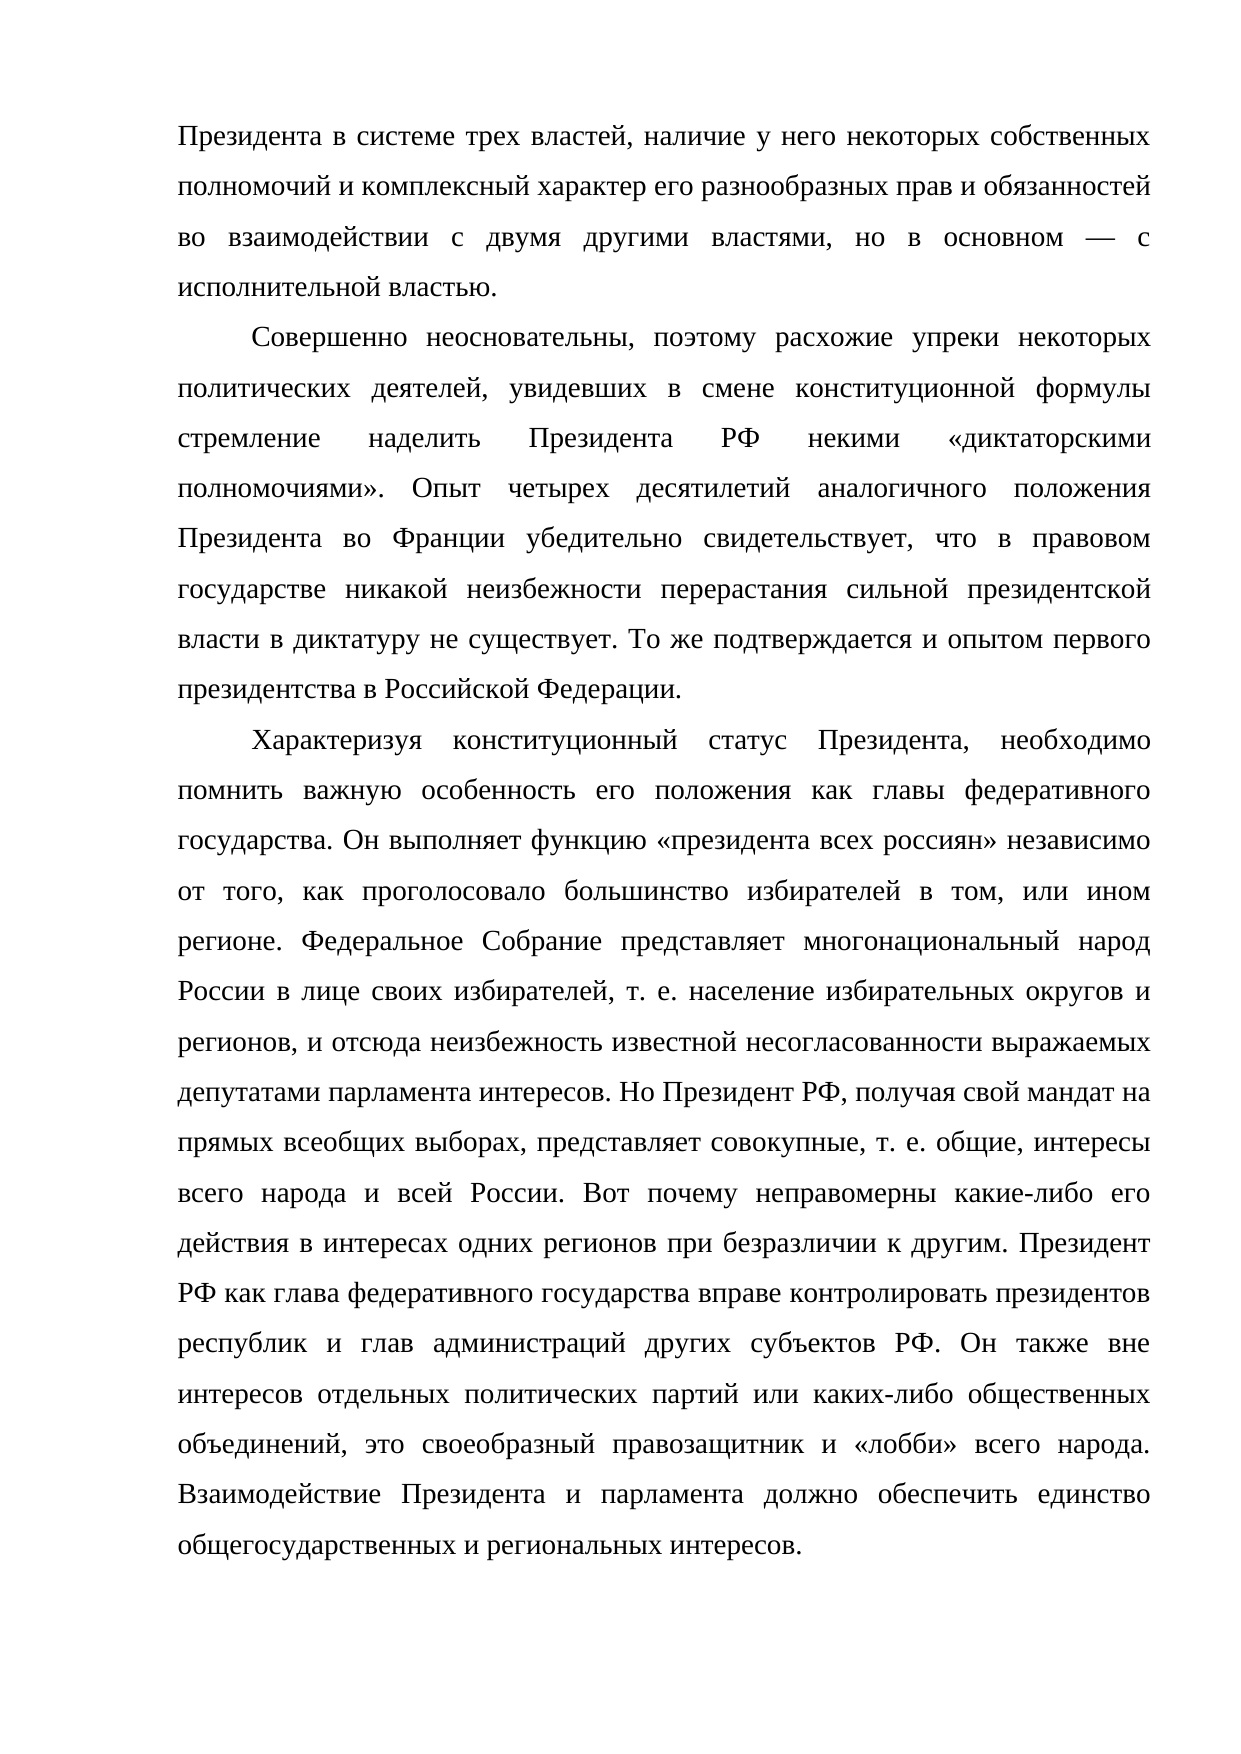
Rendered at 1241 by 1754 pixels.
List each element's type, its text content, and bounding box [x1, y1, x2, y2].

text Характеризуя конституционный статус Президента, необходимо помнить важную особенность его положения как главы федеративного государства. Он выполняет функцию «президента всех россиян» независимо от того, как проголосовало большинство избирателей в том, или ином регионе. Федеральное Собрание представляет многонациональный народ России в лице своих избирателей, т. е. население избирательных округов и регионов, и отсюда неизбежность известной несогласованности выражаемых депутатами парламента интересов. Но Президент РФ, получая свой мандат на прямых всеобщих выборах, представляет совокупные, т. е. общие, интересы всего народа и всей России. Вот почему неправомерны какие-либо его действия в интересах одних регионов при безразличии к другим. Президент РФ как глава федеративного государства вправе контролировать президентов республик и глав администраций других субъектов РФ. Он также вне интересов отдельных политических партий или каких-либо общественных объединений, это своеобразный правозащитник и «лобби» всего народа. Взаимодействие Президента и парламента должно обеспечить единство общегосударственных и региональных интересов. [177, 722, 1152, 1560]
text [177, 118, 1152, 303]
text Совершенно неосновательны, поэтому расхожие упреки некоторых политических деятелей, увидевших в смене конституционной формулы стремление наделить Президента РФ некими «диктаторскими полномочиями». Опыт четырех десятилетий аналогичного положения Президента во Франции убедительно свидетельствует, что в правовом государстве никакой неизбежности перерастания сильной президентской власти в диктатуру не существует. То же подтверждается и опытом первого президентства в Российской Федерации. [177, 319, 1152, 705]
